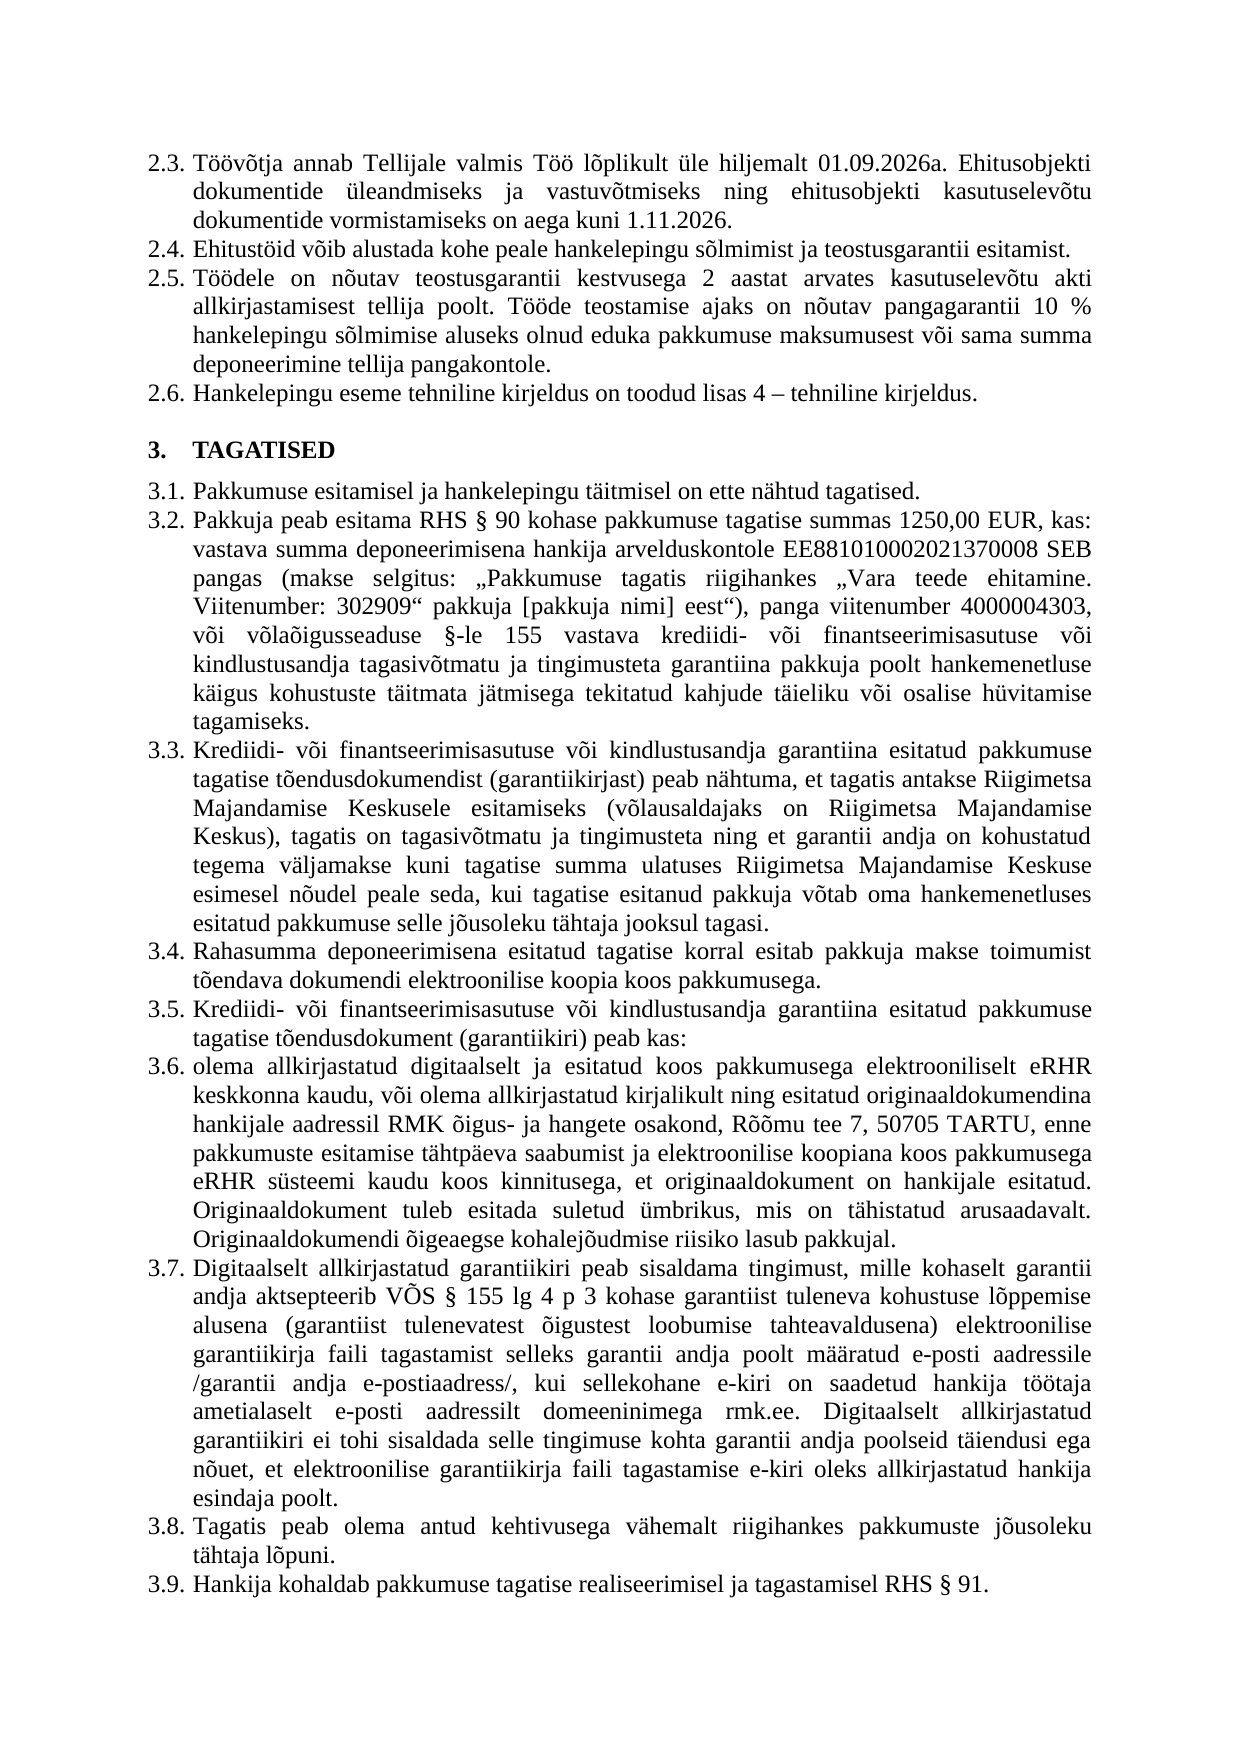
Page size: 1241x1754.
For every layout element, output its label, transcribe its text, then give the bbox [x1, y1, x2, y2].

text Töövõtja annab Tellijale valmis Töö lõplikult üle hiljemalt 01.09.2026a. Ehitusobjekti dokumentide üleandmiseks ja vastuvõtmiseks ning ehitusobjekti kasutuselevõtu dokumentide vormistamiseks on aega kuni 1.11.2026. [148, 148, 1093, 234]
text Hankija kohaldab pakkumuse tagatise realiseerimisel ja tagastamisel RHS § 91. [148, 1569, 1093, 1598]
text Töödele on nõutav teostusgarantii kestvusega 2 aastat arvates kasutuselevõtu akti allkirjastamisest tellija poolt. Tööde teostamise ajaks on nõutav pangagarantii 10 % hankelepingu sõlmimise aluseks olnud eduka pakkumuse maksumusest või sama summa deponeerimine tellija pangakontole. [148, 263, 1093, 378]
text Digitaalselt allkirjastatud garantiikiri peab sisaldama tingimust, mille kohaselt garantii andja aktsepteerib VÕS § 155 lg 4 p 3 kohase garantiist tuleneva kohustuse lõppemise alusena (garantiist tulenevatest õigustest loobumise tahteavaldusena) elektroonilise garantiikirja faili tagastamist selleks garantii andja poolt määratud e-posti aadressile /garantii andja e-postiaadress/, kui sellekohane e-kiri on saadetud hankija töötaja ametialaselt e-posti aadressilt domeeninimega rmk.ee. Digitaalselt allkirjastatud garantiikiri ei tohi sisaldada selle tingimuse kohta garantii andja poolseid täiendusi ega nõuet, et elektroonilise garantiikirja faili tagastamise e-kiri oleks allkirjastatud hankija esindaja poolt. [148, 1253, 1093, 1511]
text Pakkuja peab esitama RHS § 90 kohase pakkumuse tagatise summas 1250,00 EUR, kas: vastava summa deponeerimisena hankija arvelduskontole EE881010002021370008 SEB pangas (makse selgitus: „Pakkumuse tagatis riigihankes „Vara teede ehitamine. Viitenumber: 302909“ pakkuja [pakkuja nimi] eest“), panga viitenumber 4000004303, või võlaõigusseaduse §-le 155 vastava krediidi- või finantseerimisasutuse või kindlustusandja tagasivõtmatu ja tingimusteta garantiina pakkuja poolt hankemenetluse käigus kohustuste täitmata jätmisega tekitatud kahjude täieliku või osalise hüvitamise tagamiseks. [148, 505, 1093, 735]
text Rahasumma deponeerimisena esitatud tagatise korral esitab pakkuja makse toimumist tõendava dokumendi elektroonilise koopia koos pakkumusega. [148, 936, 1093, 994]
text Ehitustöid võib alustada kohe peale hankelepingu sõlmimist ja teostusgarantii esitamist. [148, 234, 1093, 263]
list TAGATISED [148, 435, 1093, 464]
text Krediidi- või finantseerimisasutuse või kindlustusandja garantiina esitatud pakkumuse tagatise tõendusdokumendist (garantiikirjast) peab nähtuma, et tagatis antakse Riigimetsa Majandamise Keskusele esitamiseks (võlausaldajaks on Riigimetsa Majandamise Keskus), tagatis on tagasivõtmatu ja tingimusteta ning et garantii andja on kohustatud tegema väljamakse kuni tagatise summa ulatuses Riigimetsa Majandamise Keskuse esimesel nõudel peale seda, kui tagatise esitanud pakkuja võtab oma hankemenetluses esitatud pakkumuse selle jõusoleku tähtaja jooksul tagasi. [148, 735, 1093, 936]
text olema allkirjastatud digitaalselt ja esitatud koos pakkumusega elektrooniliselt eRHR keskkonna kaudu, või olema allkirjastatud kirjalikult ning esitatud originaaldokumendina hankijale aadressil RMK õigus- ja hangete osakond, Rõõmu tee 7, 50705 TARTU, enne pakkumuste esitamise tähtpäeva saabumist ja elektroonilise koopiana koos pakkumusega eRHR süsteemi kaudu koos kinnitusega, et originaaldokument on hankijale esitatud. Originaaldokument tuleb esitada suletud ümbrikus, mis on tähistatud arusaadavalt. Originaaldokumendi õigeaegse kohalejõudmise riisiko lasub pakkujal. [148, 1051, 1093, 1253]
text Krediidi- või finantseerimisasutuse või kindlustusandja garantiina esitatud pakkumuse tagatise tõendusdokument (garantiikiri) peab kas: [148, 994, 1093, 1051]
text Hankelepingu eseme tehniline kirjeldus on toodud lisas 4 – tehniline kirjeldus. [148, 378, 1093, 406]
text Tagatis peab olema antud kehtivusega vähemalt riigihankes pakkumuste jõusoleku tähtaja lõpuni. [148, 1511, 1093, 1569]
text Pakkumuse esitamisel ja hankelepingu täitmisel on ette nähtud tagatised. [148, 476, 1093, 505]
